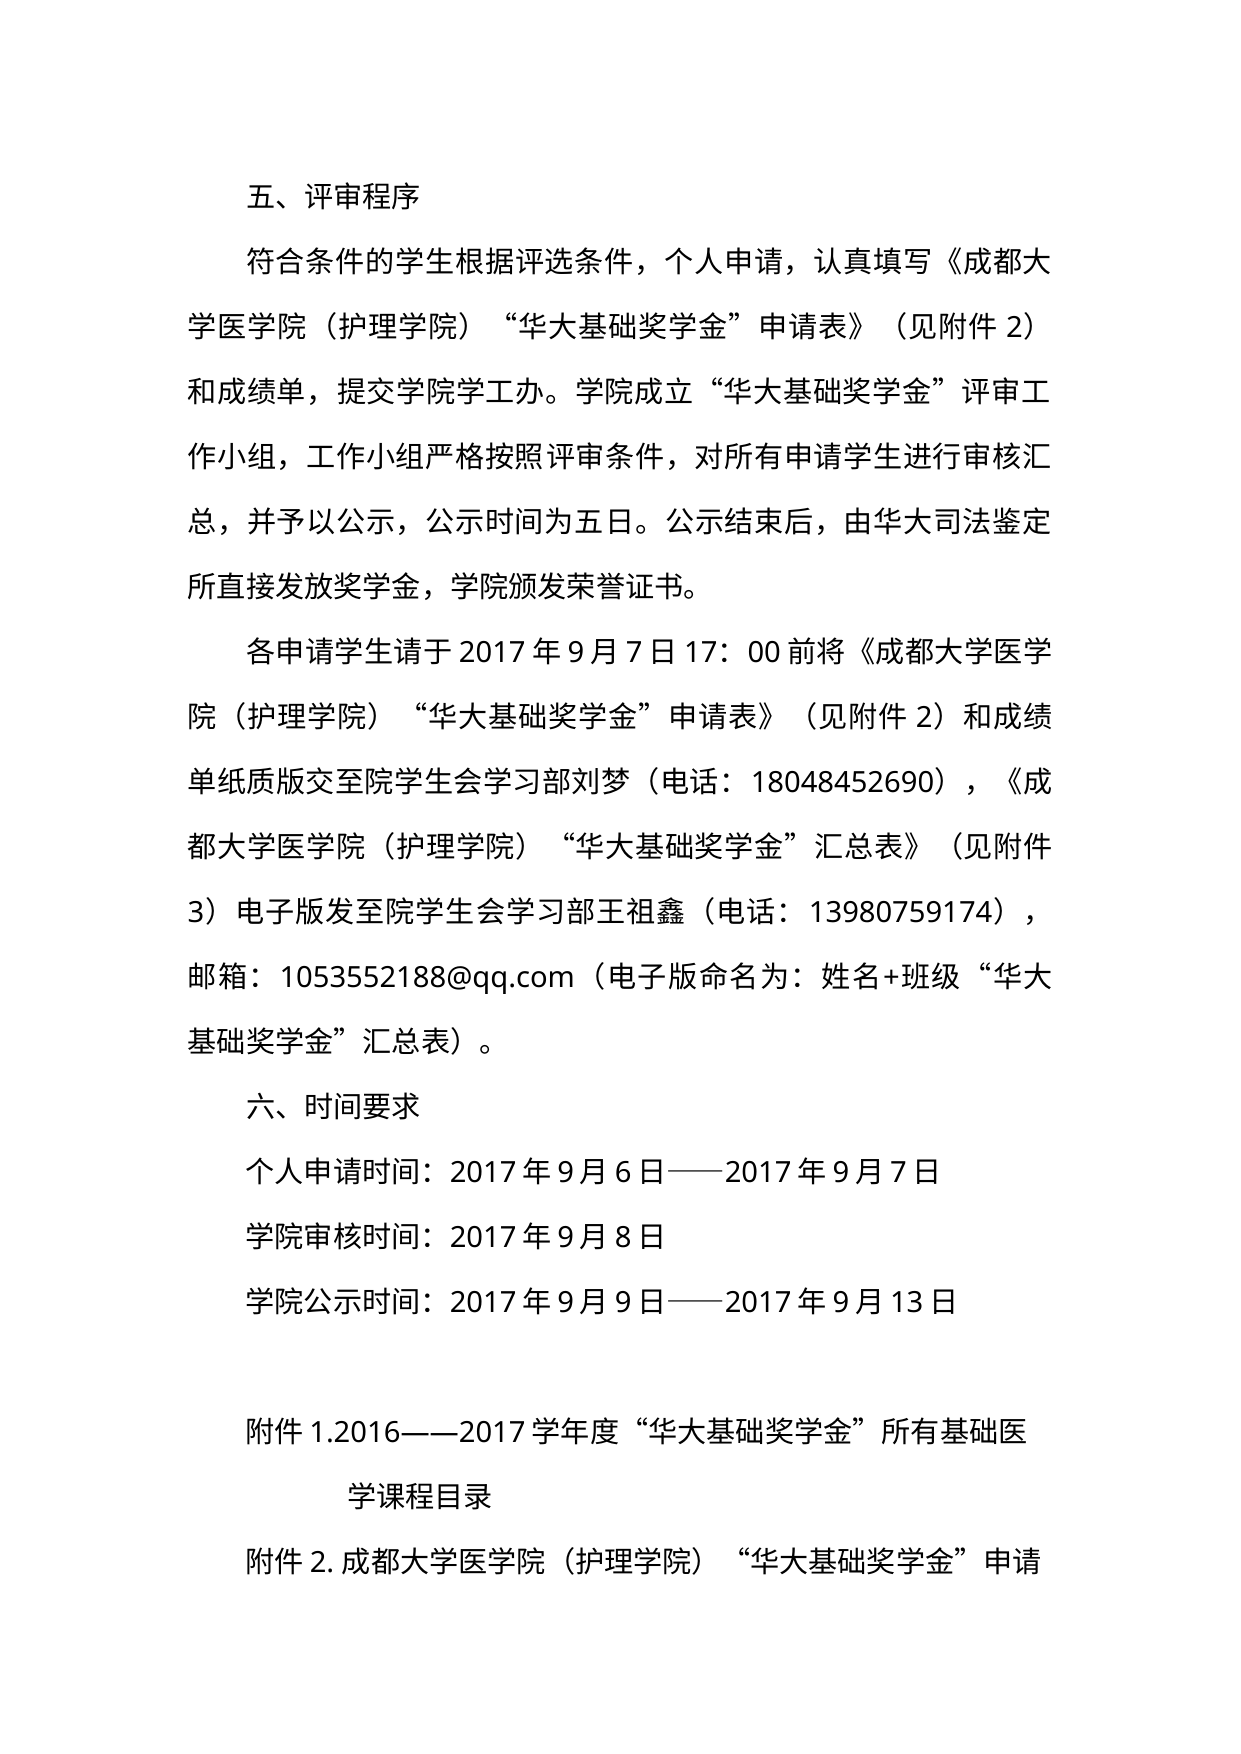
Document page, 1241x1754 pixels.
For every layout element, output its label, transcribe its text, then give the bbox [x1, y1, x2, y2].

text 个人申请时间：2017年9月6日——2017年9月7日 [187, 1137, 1053, 1202]
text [187, 1527, 1053, 1592]
text 学院公示时间：2017年9月9日——2017年9月13日 [187, 1267, 1053, 1332]
text 五、评审程序 [187, 162, 1053, 227]
text 附件1.2016——2017学年度“华大基础奖学金”所有基础医学课程目录 [245, 1397, 1053, 1527]
text 六、时间要求 [187, 1072, 1053, 1137]
text 学院审核时间：2017年9月8日 [187, 1202, 1053, 1267]
text 各申请学生请于2017年9月7日17：00前将《成都大学医学院（护理学院）“华大基础奖学金”申请表》（见附件2）和成绩单纸质版交至院学生会学习部刘梦（电话：18048452690），《成都大学医学院（护理学院）“华大基础奖学金”汇总表》（见附件3）电子版发至院学生会学习部王祖鑫（电话：13980759174），邮箱：1053552188@qq.com（电子版命名为：姓名+班级“华大基础奖学金”汇总表）。 [187, 617, 1053, 1072]
text 符合条件的学生根据评选条件，个人申请，认真填写《成都大学医学院（护理学院）“华大基础奖学金”申请表》（见附件2）和成绩单，提交学院学工办。学院成立“华大基础奖学金”评审工作小组，工作小组严格按照评审条件，对所有申请学生进行审核汇总，并予以公示，公示时间为五日。公示结束后，由华大司法鉴定所直接发放奖学金，学院颁发荣誉证书。 [187, 227, 1053, 617]
